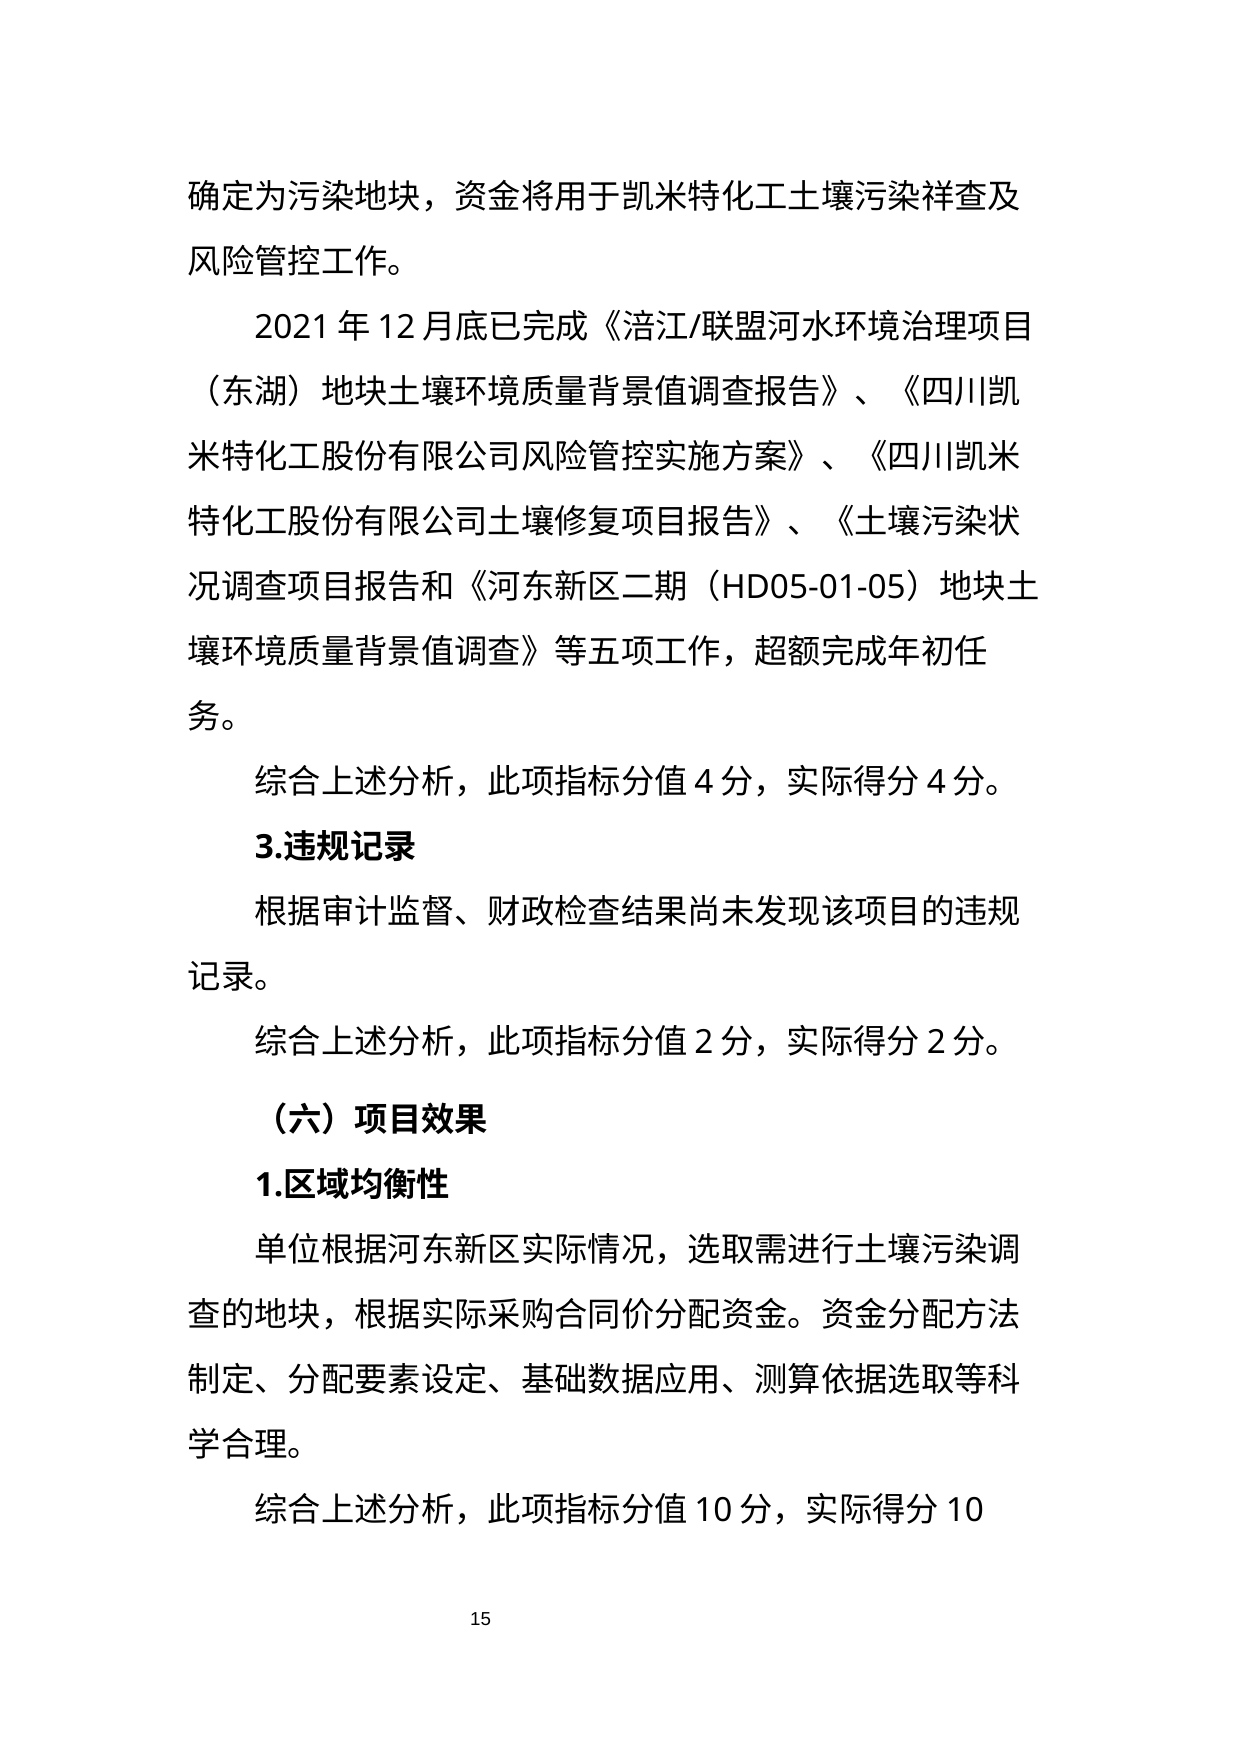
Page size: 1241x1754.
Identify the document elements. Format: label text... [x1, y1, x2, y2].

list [187, 162, 1053, 292]
list 根据审计监督、财政检查结果尚未发现该项目的违规记录。 [187, 877, 1053, 1007]
list 单位根据河东新区实际情况，选取需进行土壤污染调查的地块，根据实际采购合同价分配资金。资金分配方法制定、分配要素设定、基础数据应用、测算依据选取等科学合理。 [187, 1214, 1053, 1474]
list 3.违规记录 [187, 812, 1053, 877]
list 综合上述分析，此项指标分值4分，实际得分4分。 [187, 747, 1053, 812]
list 2021年12月底已完成《涪江/联盟河水环境治理项目（东湖）地块土壤环境质量背景值调查报告》、《四川凯米特化工股份有限公司风险管控实施方案》、《四川凯米特化工股份有限公司土壤修复项目报告》、《土壤污染状况调查项目报告和《河东新区二期（HD05-01-05）地块土壤环境质量背景值调查》等五项工作，超额完成年初任务。 [187, 292, 1053, 747]
list 综合上述分析，此项指标分值2分，实际得分2分。 [187, 1007, 1053, 1072]
subtitle （六）项目效果 [187, 1084, 1053, 1143]
list 1.区域均衡性 [187, 1149, 1053, 1214]
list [187, 1474, 1053, 1539]
